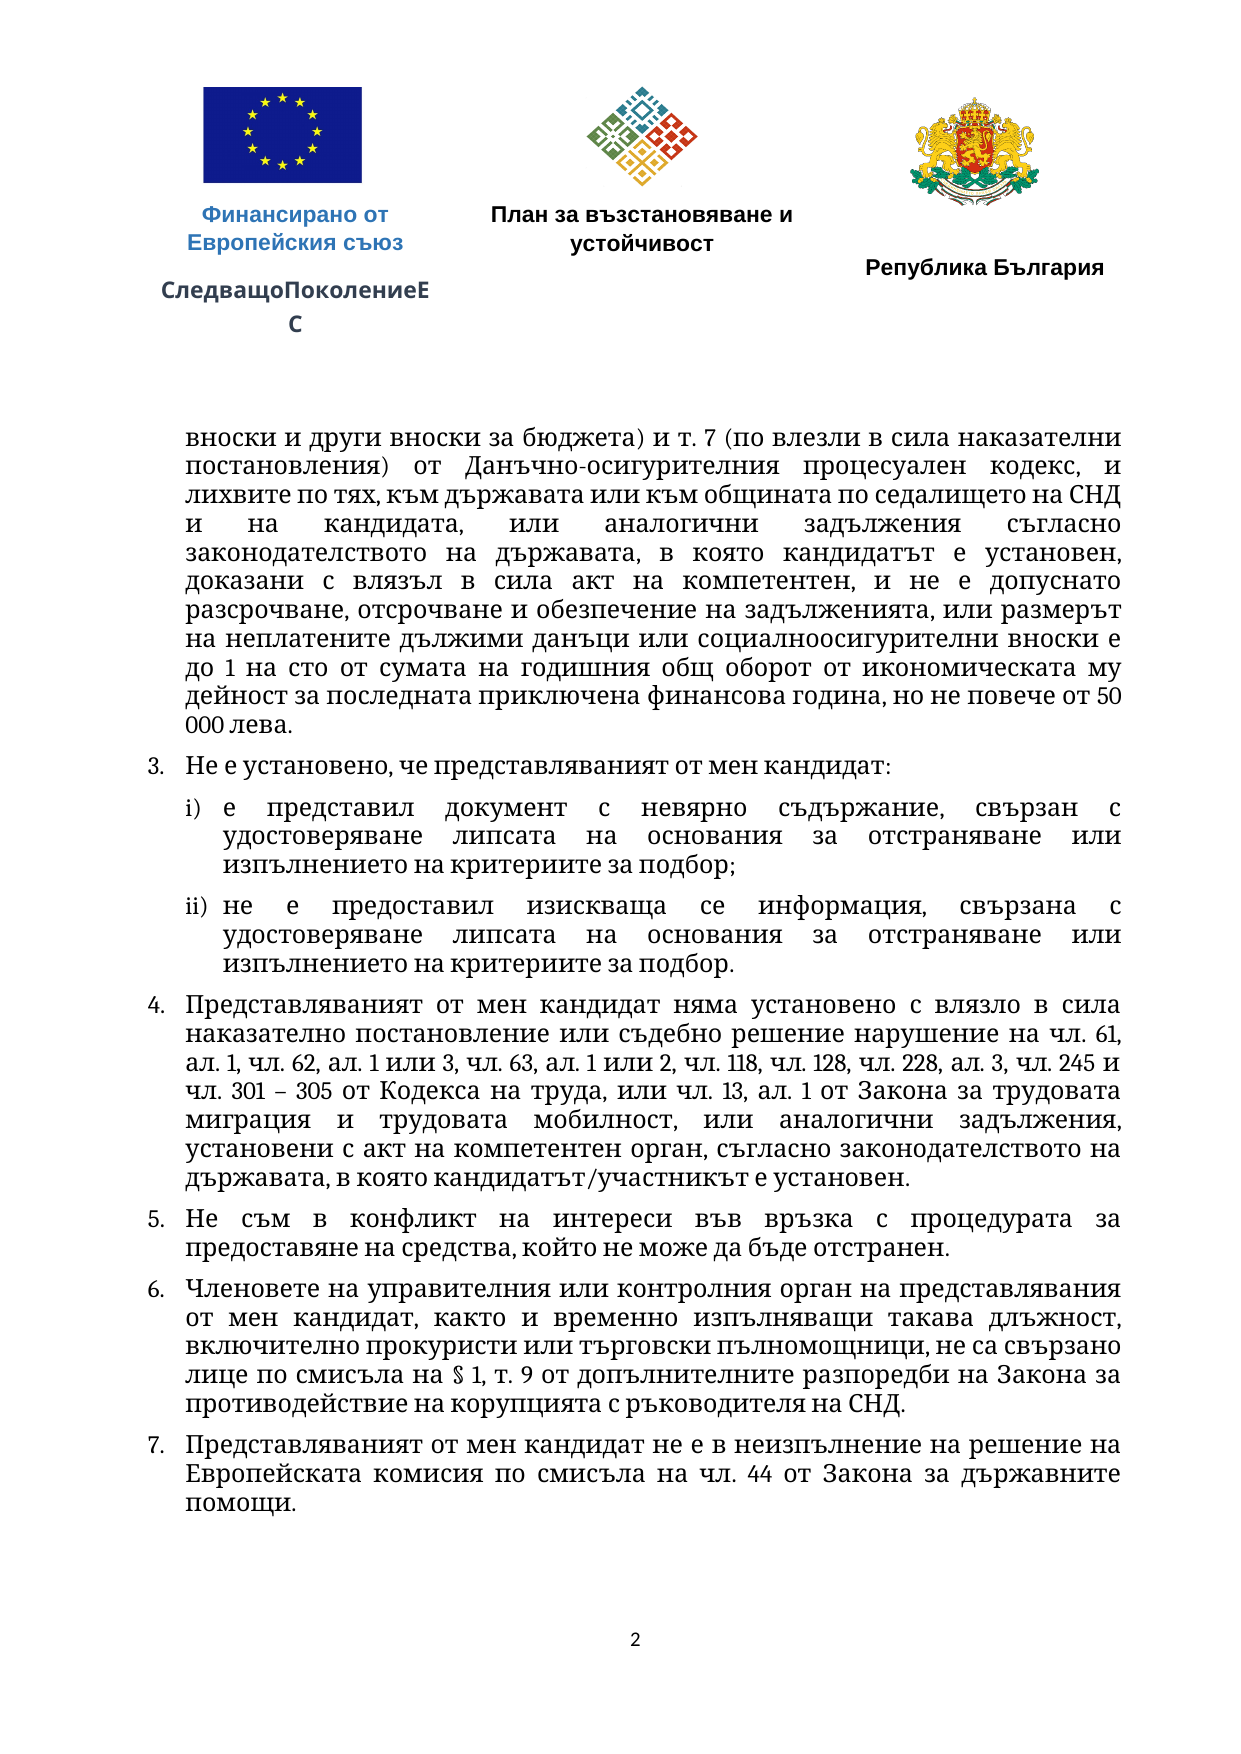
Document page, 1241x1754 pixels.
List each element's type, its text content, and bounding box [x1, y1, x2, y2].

picture [200, 87, 365, 186]
picture [909, 96, 1040, 206]
list Представляваният от мен кандидат не е в неизпълнение на решение на Европейската комисия по смисъла на чл. 44 от Закона за държавните помощи. [148, 1431, 1122, 1517]
list Не съм в конфликт на интереси във връзка с процедурата за предоставяне на средства, който не може да бъде отстранен. [148, 1205, 1122, 1262]
list е представил документ с невярно съдържание, свързан с удостоверяване липсата на основания за отстраняване или изпълнението на критериите за подбор; [185, 793, 1122, 880]
list не е предоставил изискваща се информация, свързана с удостоверяване липсата на основания за отстраняване или изпълнението на критериите за подбор. [185, 892, 1122, 978]
picture [585, 86, 698, 187]
list Не е установено, че представляваният от мен кандидат: [148, 752, 1122, 781]
list Представляваният от мен кандидат няма установено с влязло в сила наказателно постановление или съдебно решение нарушение на чл. 61, ал. 1, чл. 62, ал. 1 или 3, чл. 63, ал. 1 или 2, чл. 118, чл. 128, чл. 228, ал. 3, чл. 245 и чл. 301 – 305 от Кодекса на труда, или чл. 13, ал. 1 от Закона за трудовата миграция и трудовата мобилност, или аналогични задължения, установени с акт на компетентен орган, съгласно законодателството на държавата, в която кандидатът/участникът е установен. [148, 991, 1122, 1192]
list Членовете на управителния или контролния орган на представлявания от мен кандидат, както и временно изпълняващи такава длъжност, включително прокуристи или търговски пълномощници, не са свързано лице по смисъла на § 1, т. 9 от допълнителните разпоредби на Закона за противодействие на корупцията с ръководителя на СНД. [148, 1275, 1122, 1418]
